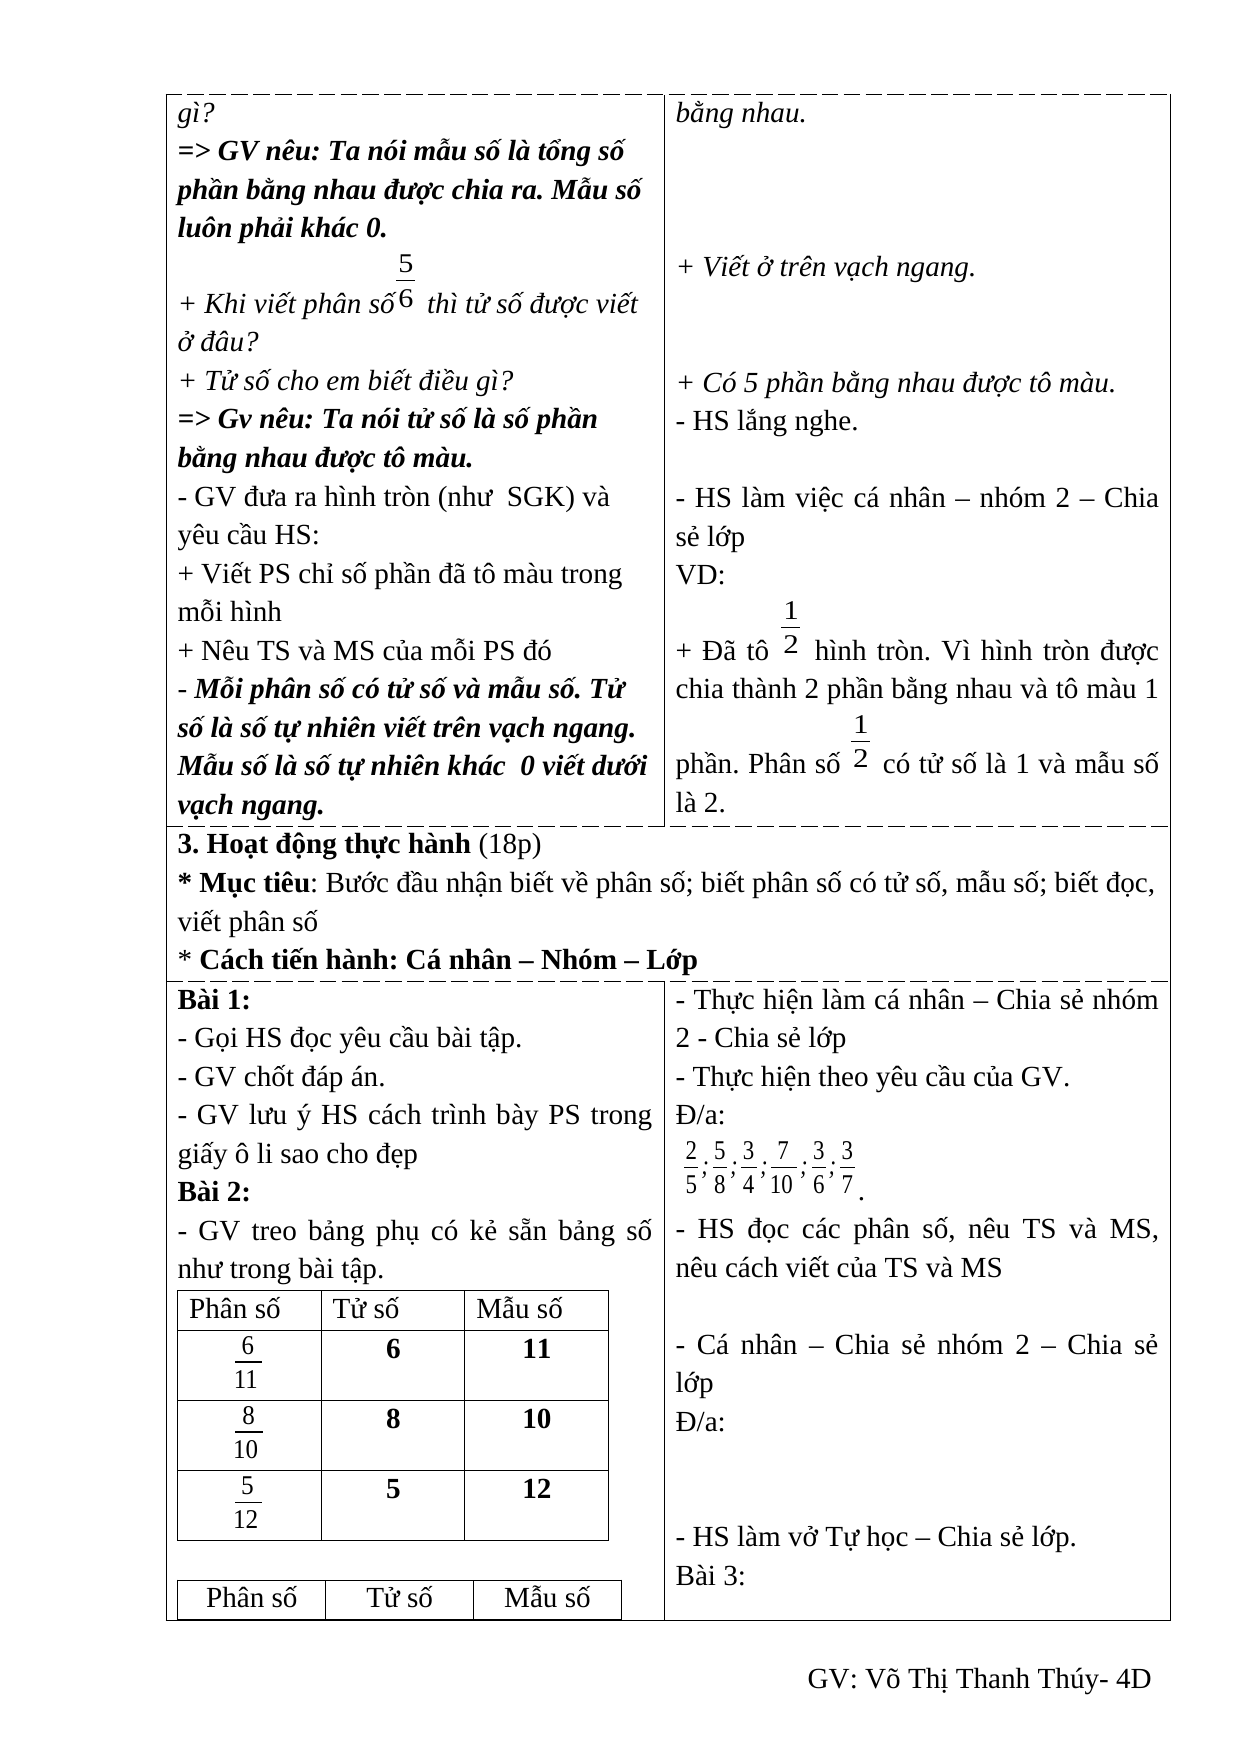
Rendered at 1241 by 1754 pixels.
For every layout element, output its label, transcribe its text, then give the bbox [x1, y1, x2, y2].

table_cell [665, 981, 1170, 1620]
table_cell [167, 981, 664, 1620]
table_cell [167, 94, 664, 826]
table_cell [664, 94, 1170, 826]
table_cell 3. Hoạt động thực hành (18p) * Mục tiêu: Bước đầu nhận biết về phân số; biết phân số có tử số, mẫu số; biết đọc, viết phân số * Cách tiến hành: Cá nhân – Nhóm – Lớp [167, 826, 1170, 981]
